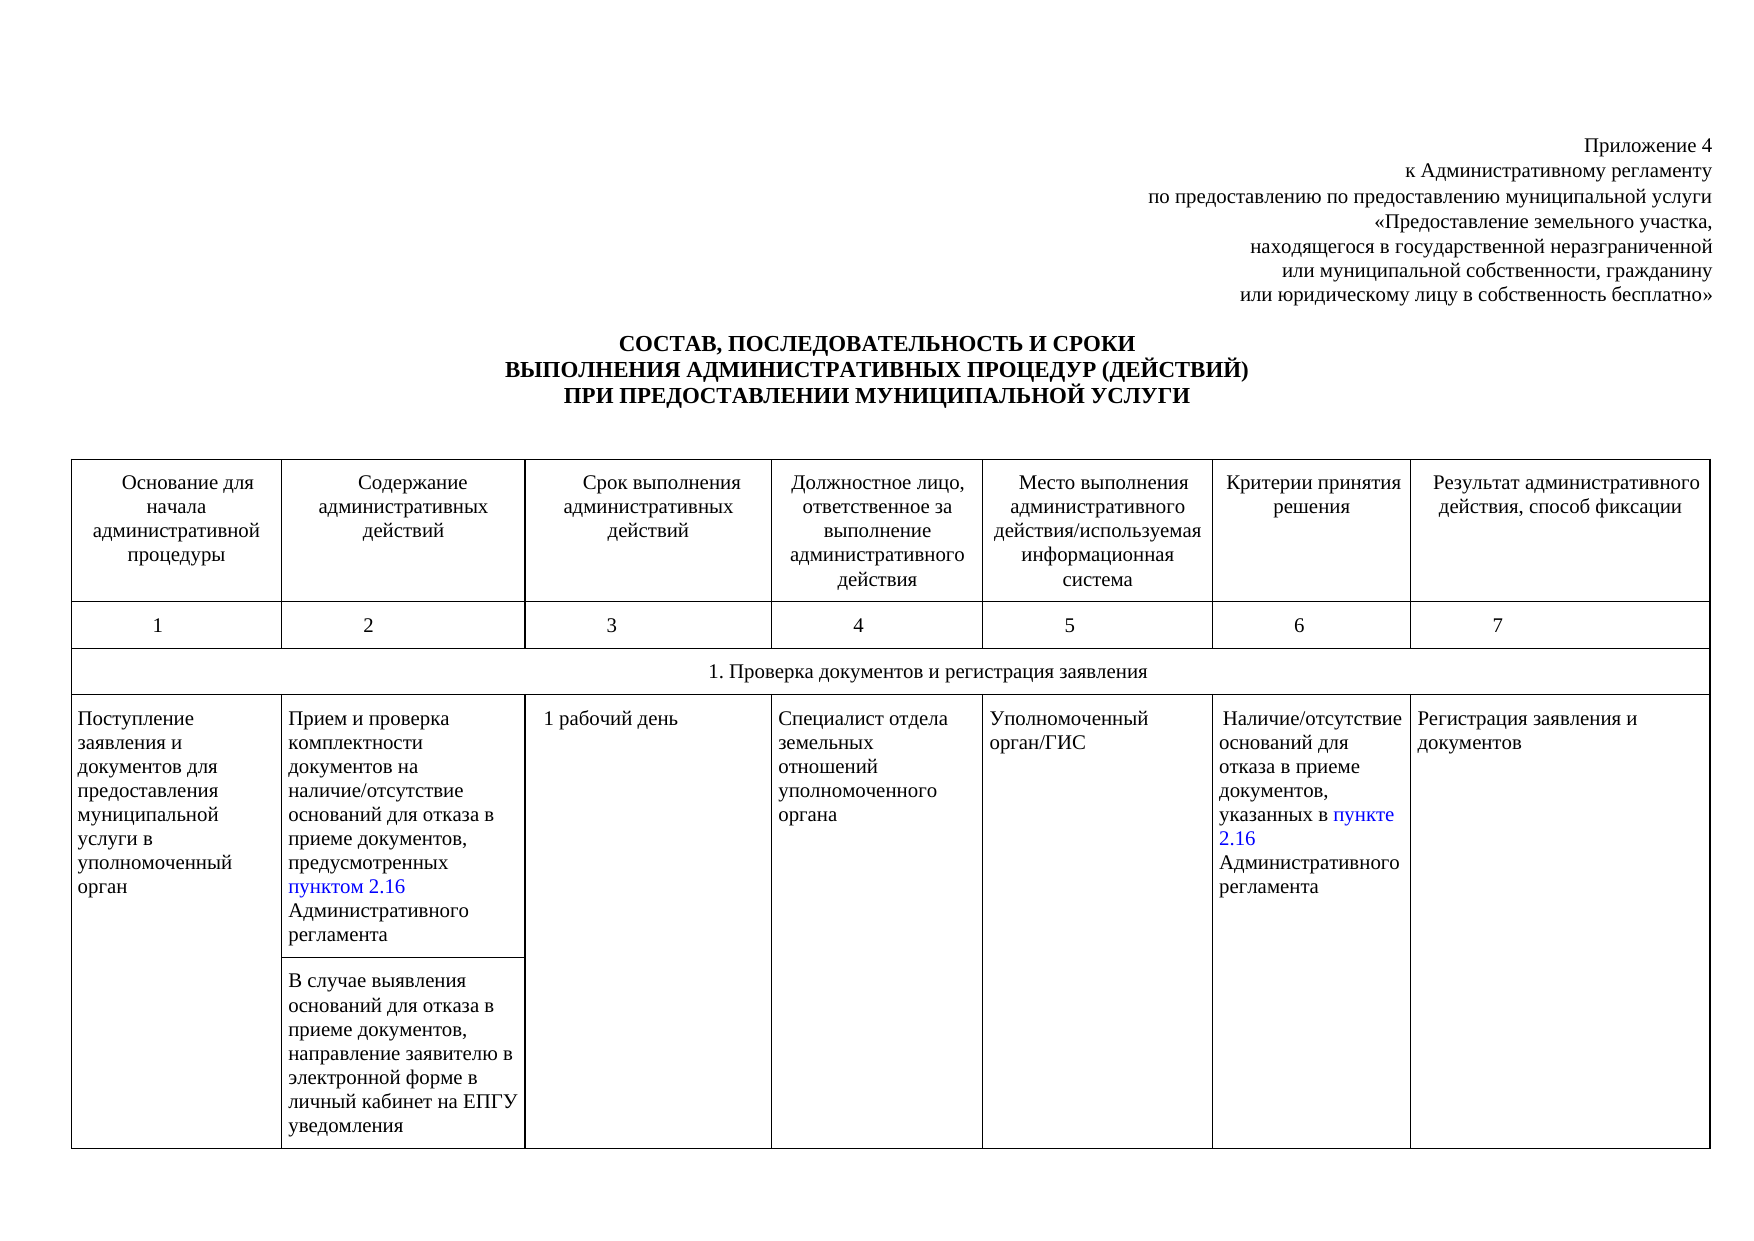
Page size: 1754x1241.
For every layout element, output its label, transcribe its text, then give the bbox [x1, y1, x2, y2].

table_cell 5 [983, 602, 1212, 647]
text или муниципальной собственности, гражданину [41, 258, 1713, 282]
text находящегося в государственной неразграниченной [41, 233, 1713, 258]
text по предоставлению по предоставлению муниципальной услуги [41, 184, 1712, 208]
title ПРИ ПРЕДОСТАВЛЕНИИ МУНИЦИПАЛЬНОЙ УСЛУГИ [41, 382, 1713, 409]
text или юридическому лицу в собственность бесплатно» [41, 282, 1713, 306]
table_cell В случае выявления оснований для отказа в приеме документов, направление заявителю в электронной форме в личный кабинет на ЕПГУ уведомления [282, 958, 524, 1147]
table_cell 4 [772, 602, 982, 647]
table_cell 1 [72, 602, 281, 647]
table_cell 1. Проверка документов и регистрация заявления [72, 649, 1709, 694]
table_cell 2 [282, 602, 524, 647]
title СОСТАВ, ПОСЛЕДОВАТЕЛЬНОСТЬ И СРОКИ [41, 330, 1713, 356]
table_header Основание для начала административной процедуры [72, 460, 281, 601]
title ВЫПОЛНЕНИЯ АДМИНИСТРАТИВНЫХ ПРОЦЕДУР (ДЕЙСТВИЙ) [41, 356, 1713, 382]
table_cell Поступление заявления и документов для предоставления муниципальной услуги в уполномоченный орган [72, 695, 281, 1147]
table_cell Наличие/отсутствие оснований для отказа в приеме документов, указанных в пункте 2.16 Административного регламента [1213, 695, 1410, 1147]
text к Административному регламенту [41, 158, 1712, 182]
text Приложение 4 [41, 133, 1712, 157]
table_header Должностное лицо, ответственное за выполнение административного действия [772, 460, 982, 601]
table_cell Регистрация заявления и документов [1411, 695, 1709, 1147]
table_cell 7 [1411, 602, 1709, 647]
table_cell Прием и проверка комплектности документов на наличие/отсутствие оснований для отказа в приеме документов, предусмотренных пунктом 2.16 Административного регламента [282, 695, 524, 957]
table_header Место выполнения административного действия/используемая информационная система [983, 460, 1212, 601]
table_cell 3 [526, 602, 771, 647]
table_header Критерии принятия решения [1213, 460, 1410, 601]
table_cell Уполномоченный орган/ГИС [983, 695, 1212, 1147]
table_header Содержание административных действий [282, 460, 524, 601]
text «Предоставление земельного участка, [41, 209, 1713, 233]
table_cell 1 рабочий день [526, 695, 771, 1147]
table_header Результат административного действия, способ фиксации [1411, 460, 1709, 601]
table_header Срок выполнения административных действий [526, 460, 771, 601]
table_cell Специалист отдела земельных отношений уполномоченного органа [772, 695, 982, 1147]
table_cell 6 [1213, 602, 1410, 647]
